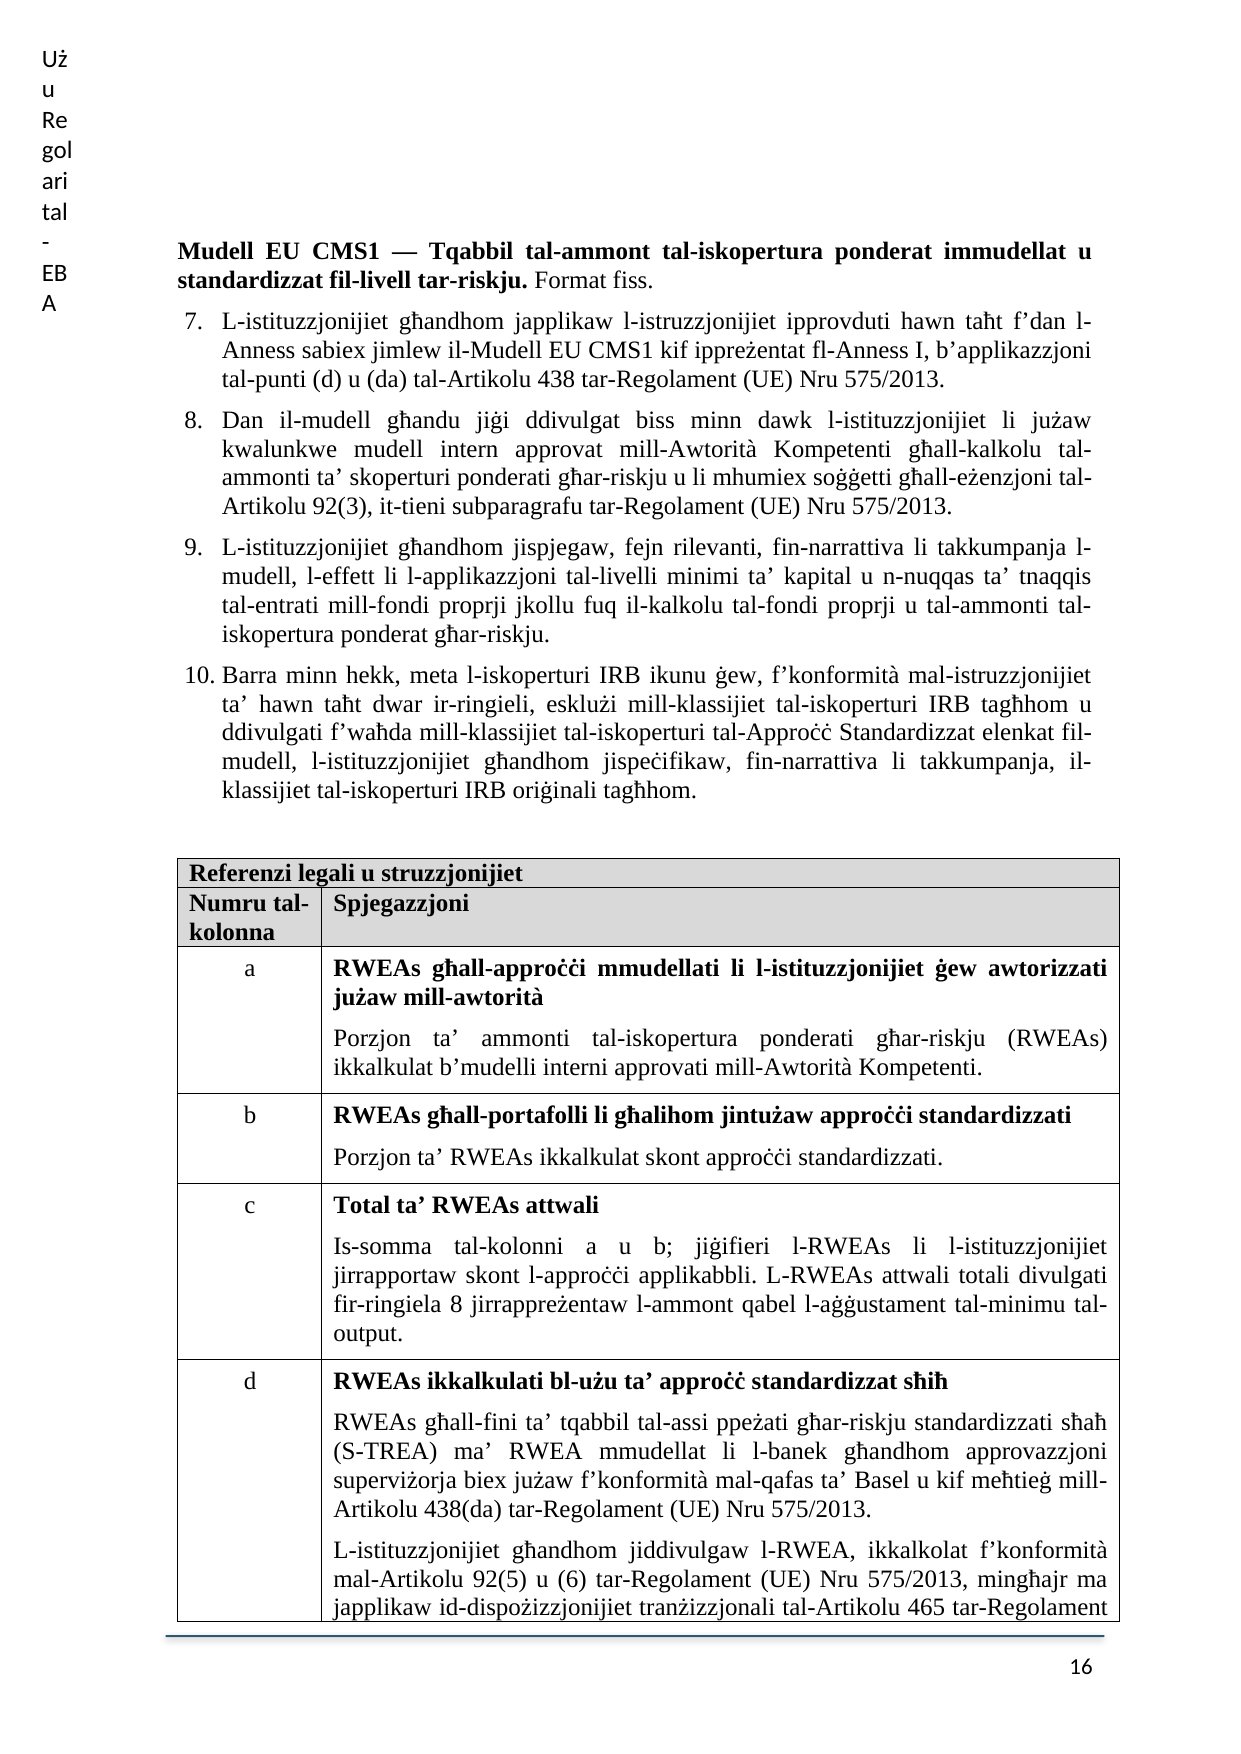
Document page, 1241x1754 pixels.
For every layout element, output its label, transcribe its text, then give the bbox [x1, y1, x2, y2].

table_cell Spjegazzjoni [322, 888, 1119, 946]
text Mudell EU CMS1 — Tqabbil tal-ammont tal-iskopertura ponderat immudellat u standardizzat fil-livell tar-riskju. Format fiss. [177, 236, 1092, 294]
title Barra minn hekk, meta l-iskoperturi IRB ikunu ġew, f’konformità mal-istruzzjonijiet ta’ hawn taħt dwar ir-ringieli, esklużi mill-klassijiet tal-iskoperturi IRB tagħhom u ddivulgati f’waħda mill-klassijiet tal-iskoperturi tal-Approċċ Standardizzat elenkat fil-mudell, l-istituzzjonijiet għandhom jispeċifikaw, fin-narrattiva li takkumpanja, il-klassijiet tal-iskoperturi IRB oriġinali tagħhom. [184, 660, 1092, 804]
table_cell c [178, 1184, 321, 1359]
title Dan il-mudell għandu jiġi ddivulgat biss minn dawk l-istituzzjonijiet li jużaw kwalunkwe mudell intern approvat mill-Awtorità Kompetenti għall-kalkolu tal-ammonti ta’ skoperturi ponderati għar-riskju u li mhumiex soġġetti għall-eżenzjoni tal-Artikolu 92(3), it-tieni subparagrafu tar-Regolament (UE) Nru 575/2013. [184, 405, 1092, 520]
table_cell Total ta’ RWEAs attwali Is-somma tal-kolonni a u b; jiġifieri l-RWEAs li l-istituzzjonijiet jirrapportaw skont l-approċċi applikabbli. L-RWEAs attwali totali divulgati fir-ringiela 8 jirrappreżentaw l-ammont qabel l-aġġustament tal-minimu tal-output. [322, 1184, 1119, 1359]
table_cell Numru tal-kolonna [178, 888, 321, 946]
table_cell b [178, 1094, 321, 1183]
table_cell RWEAs għall-approċċi mmudellati li l-istituzzjonijiet ġew awtorizzati jużaw mill-awtorità Porzjon ta’ ammonti tal-iskopertura ponderati għar-riskju (RWEAs) ikkalkulat b’mudelli interni approvati mill-Awtorità Kompetenti. [322, 947, 1119, 1093]
table_cell d [178, 1360, 321, 1621]
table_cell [322, 1360, 1119, 1621]
title L-istituzzjonijiet għandhom jispjegaw, fejn rilevanti, fin-narrattiva li takkumpanja l-mudell, l-effett li l-applikazzjoni tal-livelli minimi ta’ kapital u n-nuqqas ta’ tnaqqis tal-entrati mill-fondi proprji jkollu fuq il-kalkolu tal-fondi proprji u tal-ammonti tal-iskopertura ponderat għar-riskju. [184, 532, 1092, 647]
title L-istituzzjonijiet għandhom japplikaw l-istruzzjonijiet ipprovduti hawn taħt f’dan l-Anness sabiex jimlew il-Mudell EU CMS1 kif ippreżentat fl-Anness I, b’applikazzjoni tal-punti (d) u (da) tal-Artikolu 438 tar-Regolament (UE) Nru 575/2013. [184, 306, 1092, 392]
table_cell RWEAs għall-portafolli li għalihom jintużaw approċċi standardizzati Porzjon ta’ RWEAs ikkalkulat skont approċċi standardizzati. [322, 1094, 1119, 1183]
table_header Referenzi legali u struzzjonijiet [178, 859, 1119, 887]
table_cell a [178, 947, 321, 1093]
